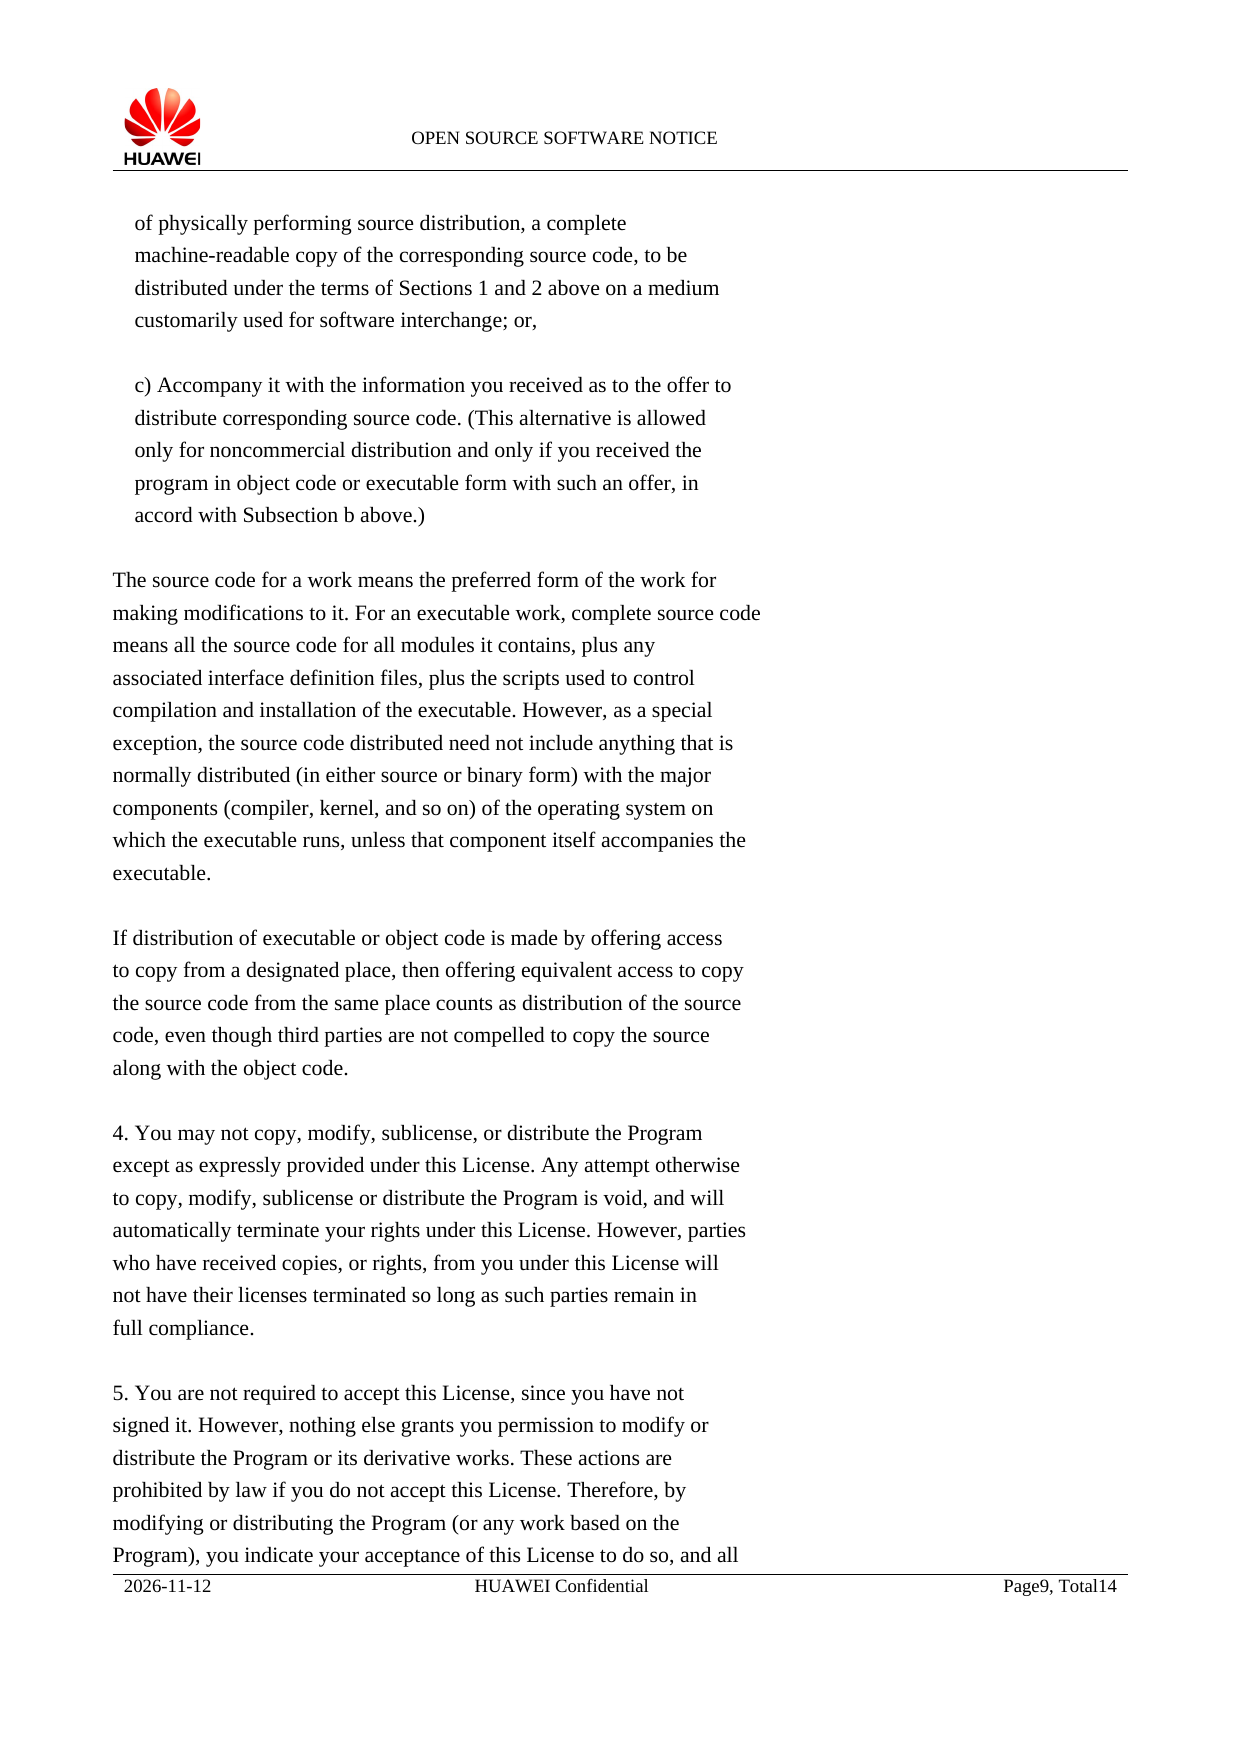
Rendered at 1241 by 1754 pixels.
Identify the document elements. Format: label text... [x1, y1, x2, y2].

picture [124, 88, 201, 165]
